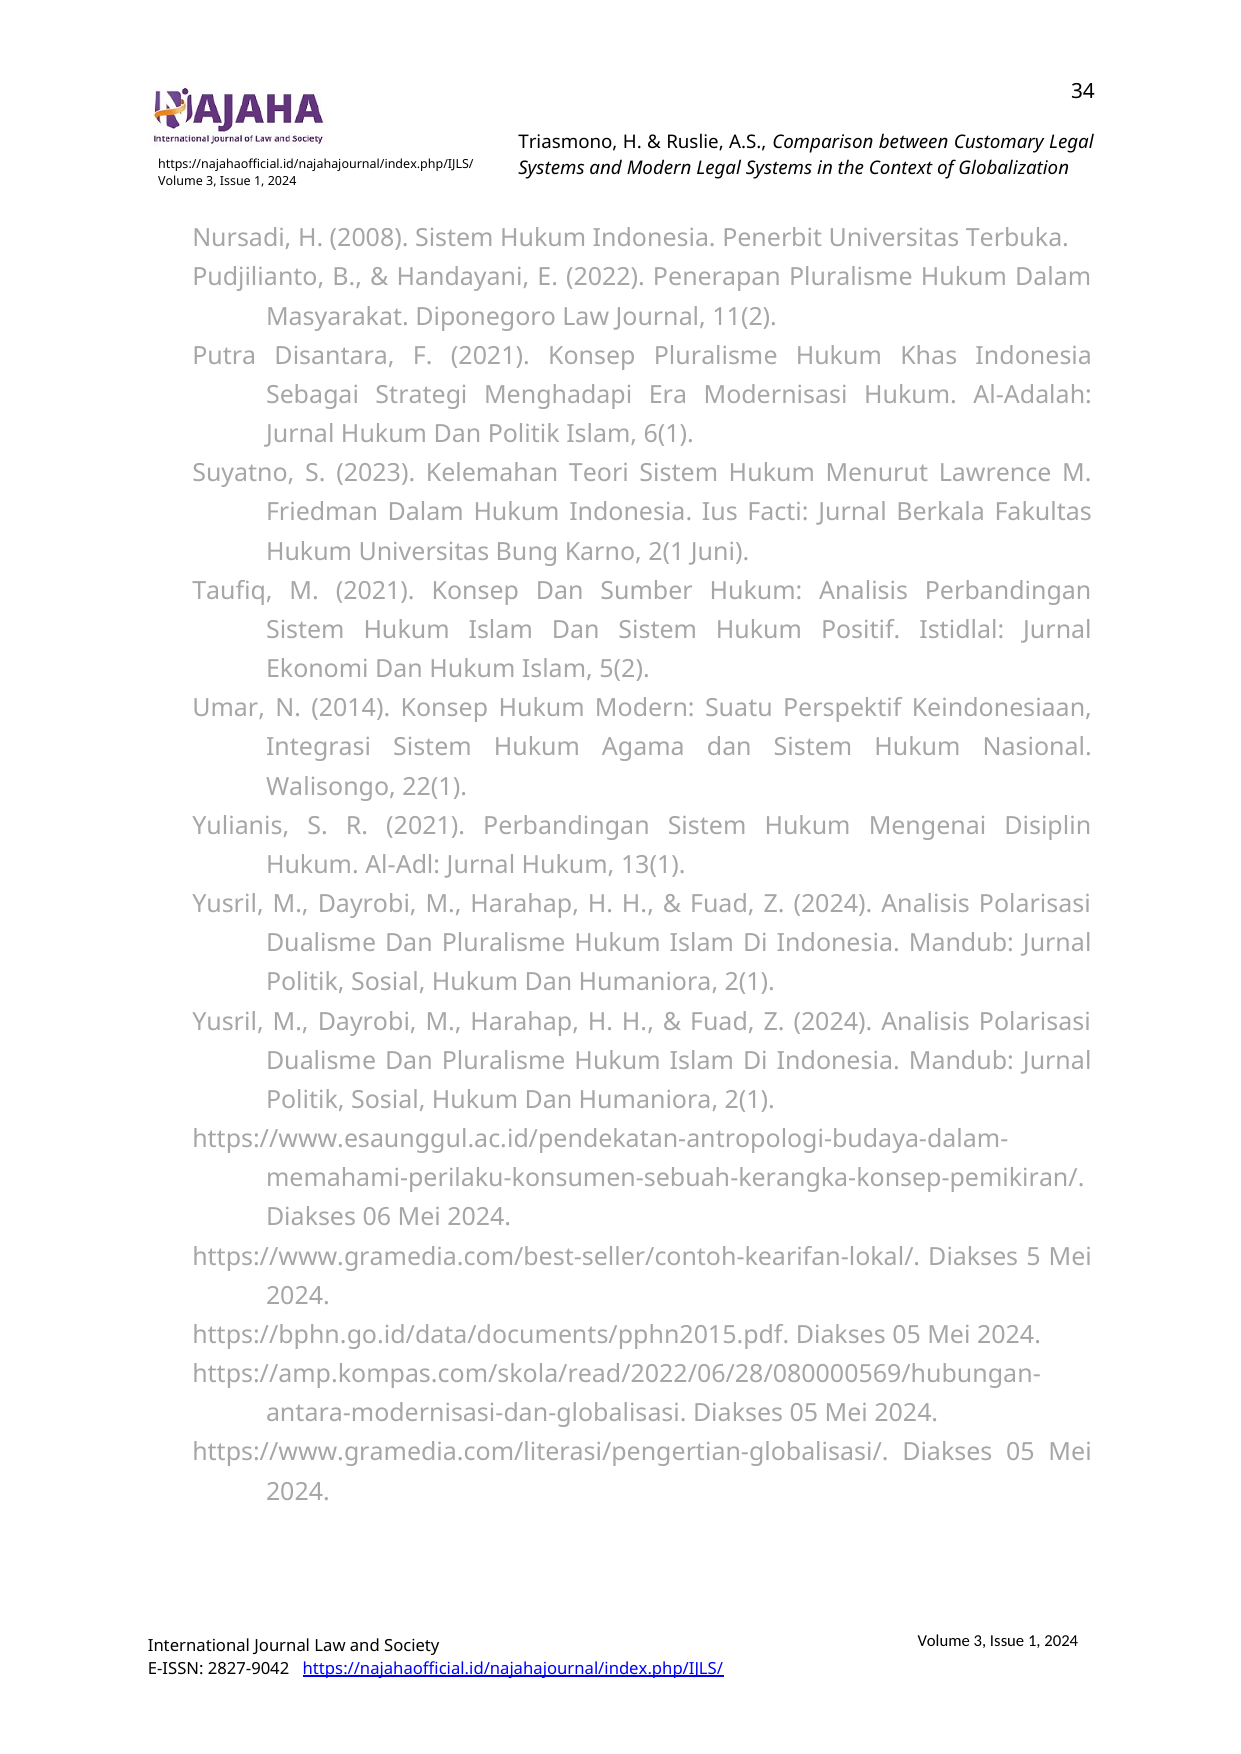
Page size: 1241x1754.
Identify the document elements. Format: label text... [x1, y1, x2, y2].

list https://www.gramedia.com/literasi/pengertian-globalisasi/. Diakses 05 Mei 2024. [192, 1434, 1093, 1507]
list https://amp.kompas.com/skola/read/2022/06/28/080000569/hubungan-antara-modernisasi-dan-globalisasi. Diakses 05 Mei 2024. [192, 1356, 1093, 1429]
list Yulianis, S. R. (2021). Perbandingan Sistem Hukum Mengenai Disiplin Hukum. Al-Adl: Jurnal Hukum, 13(1). [192, 807, 1093, 881]
list Yusril, M., Dayrobi, M., Harahap, H. H., & Fuad, Z. (2024). Analisis Polarisasi Dualisme Dan Pluralisme Hukum Islam Di Indonesia. Mandub: Jurnal Politik, Sosial, Hukum Dan Humaniora, 2(1). [192, 886, 1093, 998]
list Yusril, M., Dayrobi, M., Harahap, H. H., & Fuad, Z. (2024). Analisis Polarisasi Dualisme Dan Pluralisme Hukum Islam Di Indonesia. Mandub: Jurnal Politik, Sosial, Hukum Dan Humaniora, 2(1). [192, 1003, 1093, 1116]
list Pudjilianto, B., & Handayani, E. (2022). Penerapan Pluralisme Hukum Dalam Masyarakat. Diponegoro Law Journal, 11(2). [192, 259, 1093, 332]
list https://www.gramedia.com/best-seller/contoh-kearifan-lokal/. Diakses 5 Mei 2024. [192, 1238, 1093, 1311]
list https://bphn.go.id/data/documents/pphn2015.pdf. Diakses 05 Mei 2024. [192, 1317, 1093, 1351]
list https://www.esaunggul.ac.id/pendekatan-antropologi-budaya-dalam-memahami-perilaku-konsumen-sebuah-kerangka-konsep-pemikiran/. Diakses 06 Mei 2024. [192, 1121, 1093, 1233]
list Nursadi, H. (2008). Sistem Hukum Indonesia. Penerbit Universitas Terbuka. [192, 220, 1093, 254]
list Taufiq, M. (2021). Konsep Dan Sumber Hukum: Analisis Perbandingan Sistem Hukum Islam Dan Sistem Hukum Positif. Istidlal: Jurnal Ekonomi Dan Hukum Islam, 5(2). [192, 572, 1093, 685]
list Suyatno, S. (2023). Kelemahan Teori Sistem Hukum Menurut Lawrence M. Friedman Dalam Hukum Indonesia. Ius Facti: Jurnal Berkala Fakultas Hukum Universitas Bung Karno, 2(1 Juni). [192, 455, 1093, 567]
list Umar, N. (2014). Konsep Hukum Modern: Suatu Perspektif Keindonesiaan, Integrasi Sistem Hukum Agama dan Sistem Hukum Nasional. Walisongo, 22(1). [192, 690, 1093, 802]
picture [147, 75, 328, 158]
list Putra Disantara, F. (2021). Konsep Pluralisme Hukum Khas Indonesia Sebagai Strategi Menghadapi Era Modernisasi Hukum. Al-Adalah: Jurnal Hukum Dan Politik Islam, 6(1). [192, 337, 1093, 450]
